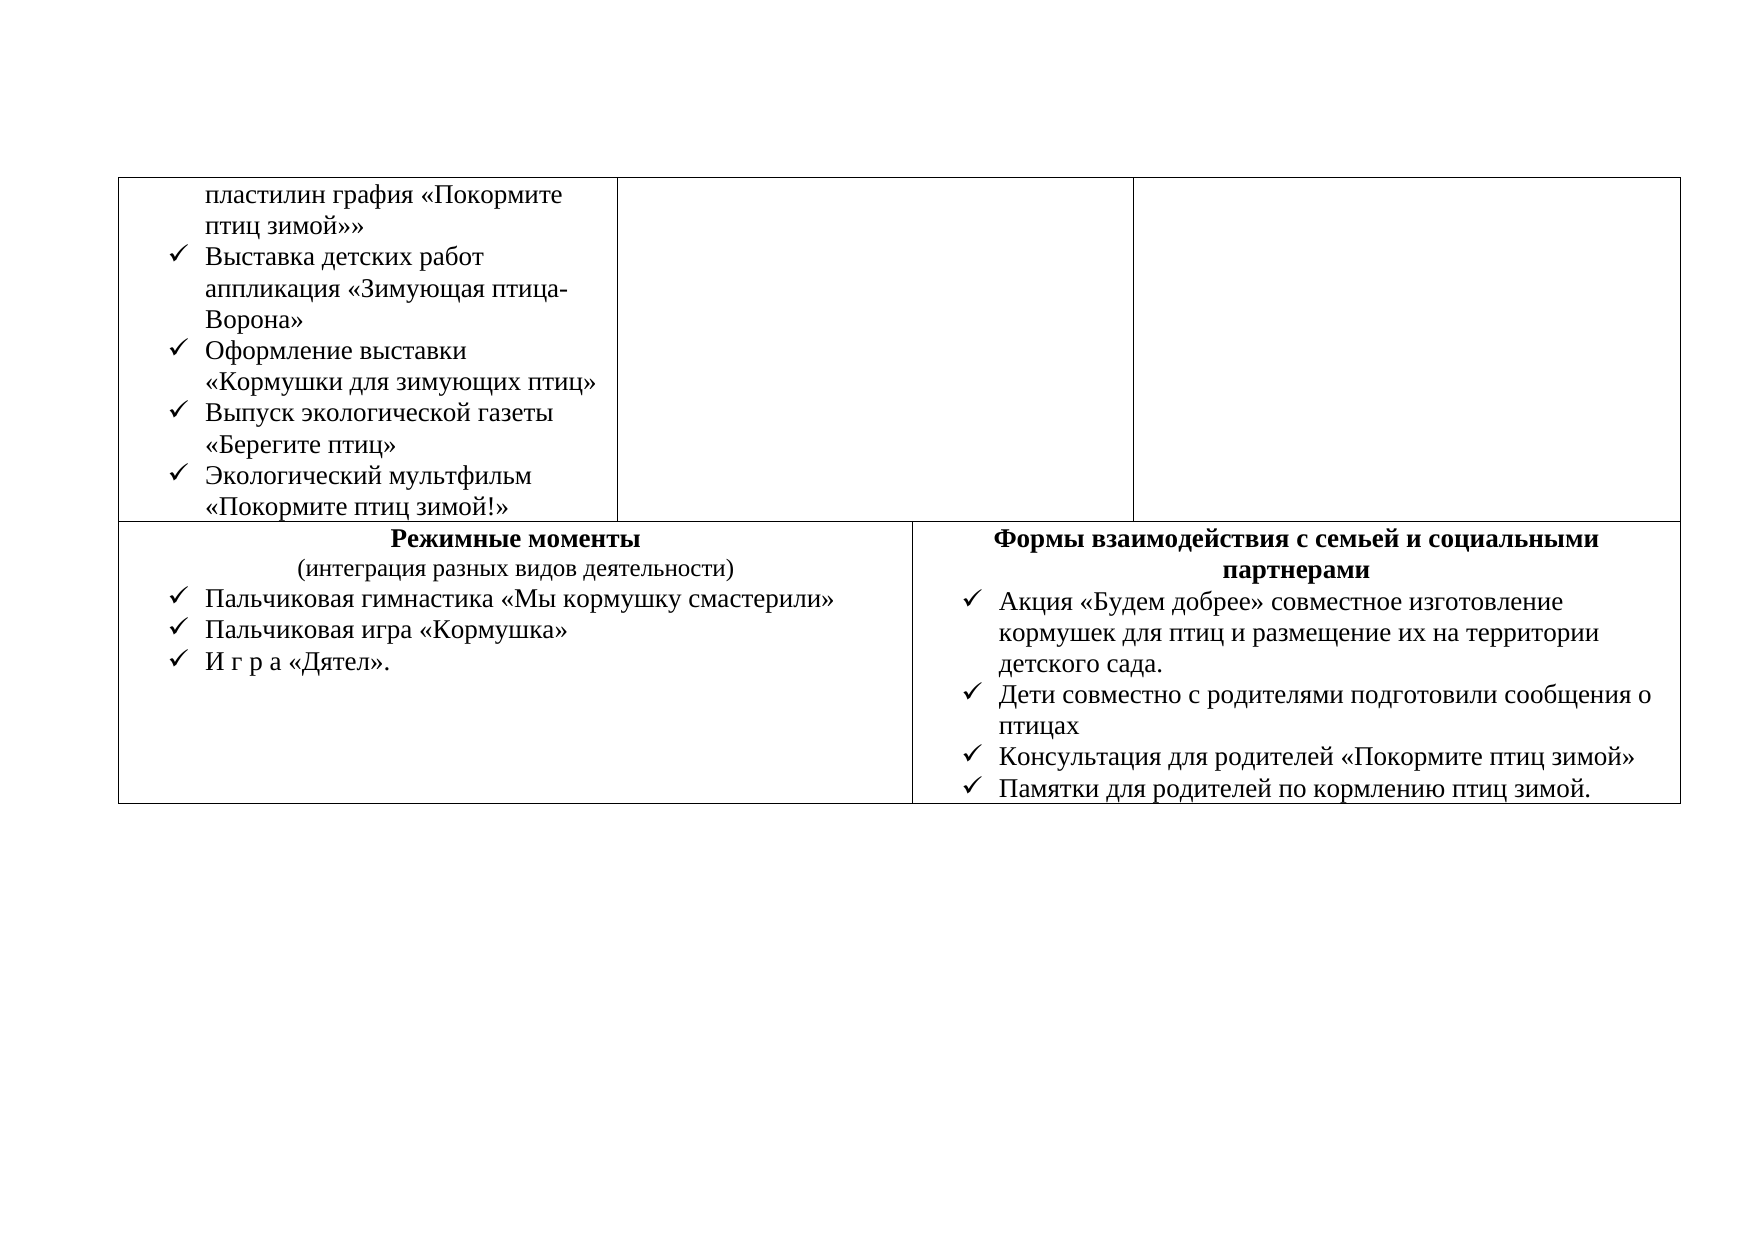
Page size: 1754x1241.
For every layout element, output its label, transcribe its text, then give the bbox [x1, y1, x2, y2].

table_cell Режимные моменты (интеграция разных видов деятельности) Пальчиковая гимнастика «Мы кормушку смастерили» Пальчиковая игра «Кормушка» И г р а «Дятел». [119, 522, 912, 803]
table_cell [618, 178, 1133, 521]
table_cell Формы взаимодействия с семьей и социальными партнерами Акция «Будем добрее» совместное изготовление кормушек для птиц и размещение их на территории детского сада. Дети совместно с родителями подготовили сообщения о птицах Консультация для родителей «Покормите птиц зимой» Памятки для родителей по кормлению птиц зимой. [913, 522, 1680, 803]
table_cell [119, 178, 617, 521]
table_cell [1134, 178, 1680, 521]
